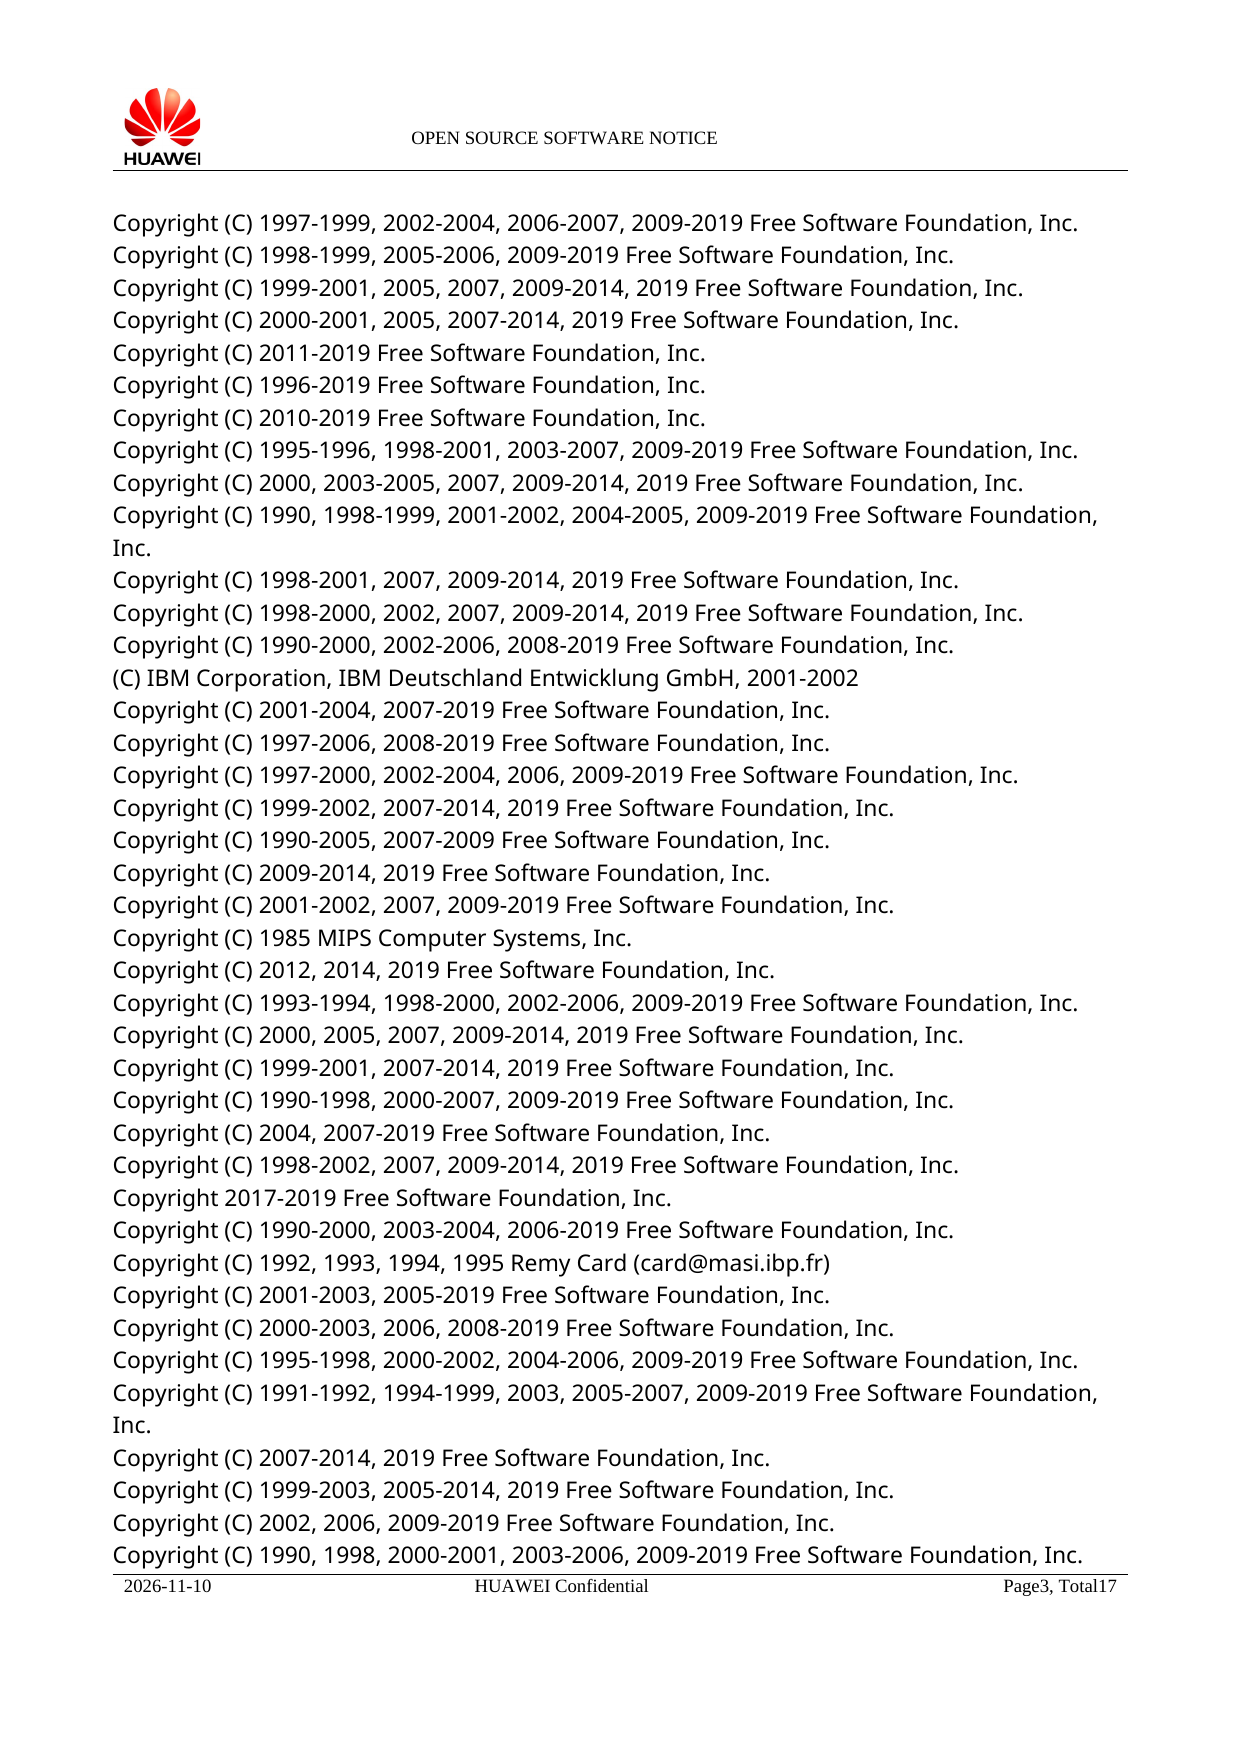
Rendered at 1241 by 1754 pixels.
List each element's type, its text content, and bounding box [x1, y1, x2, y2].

picture [124, 88, 201, 165]
